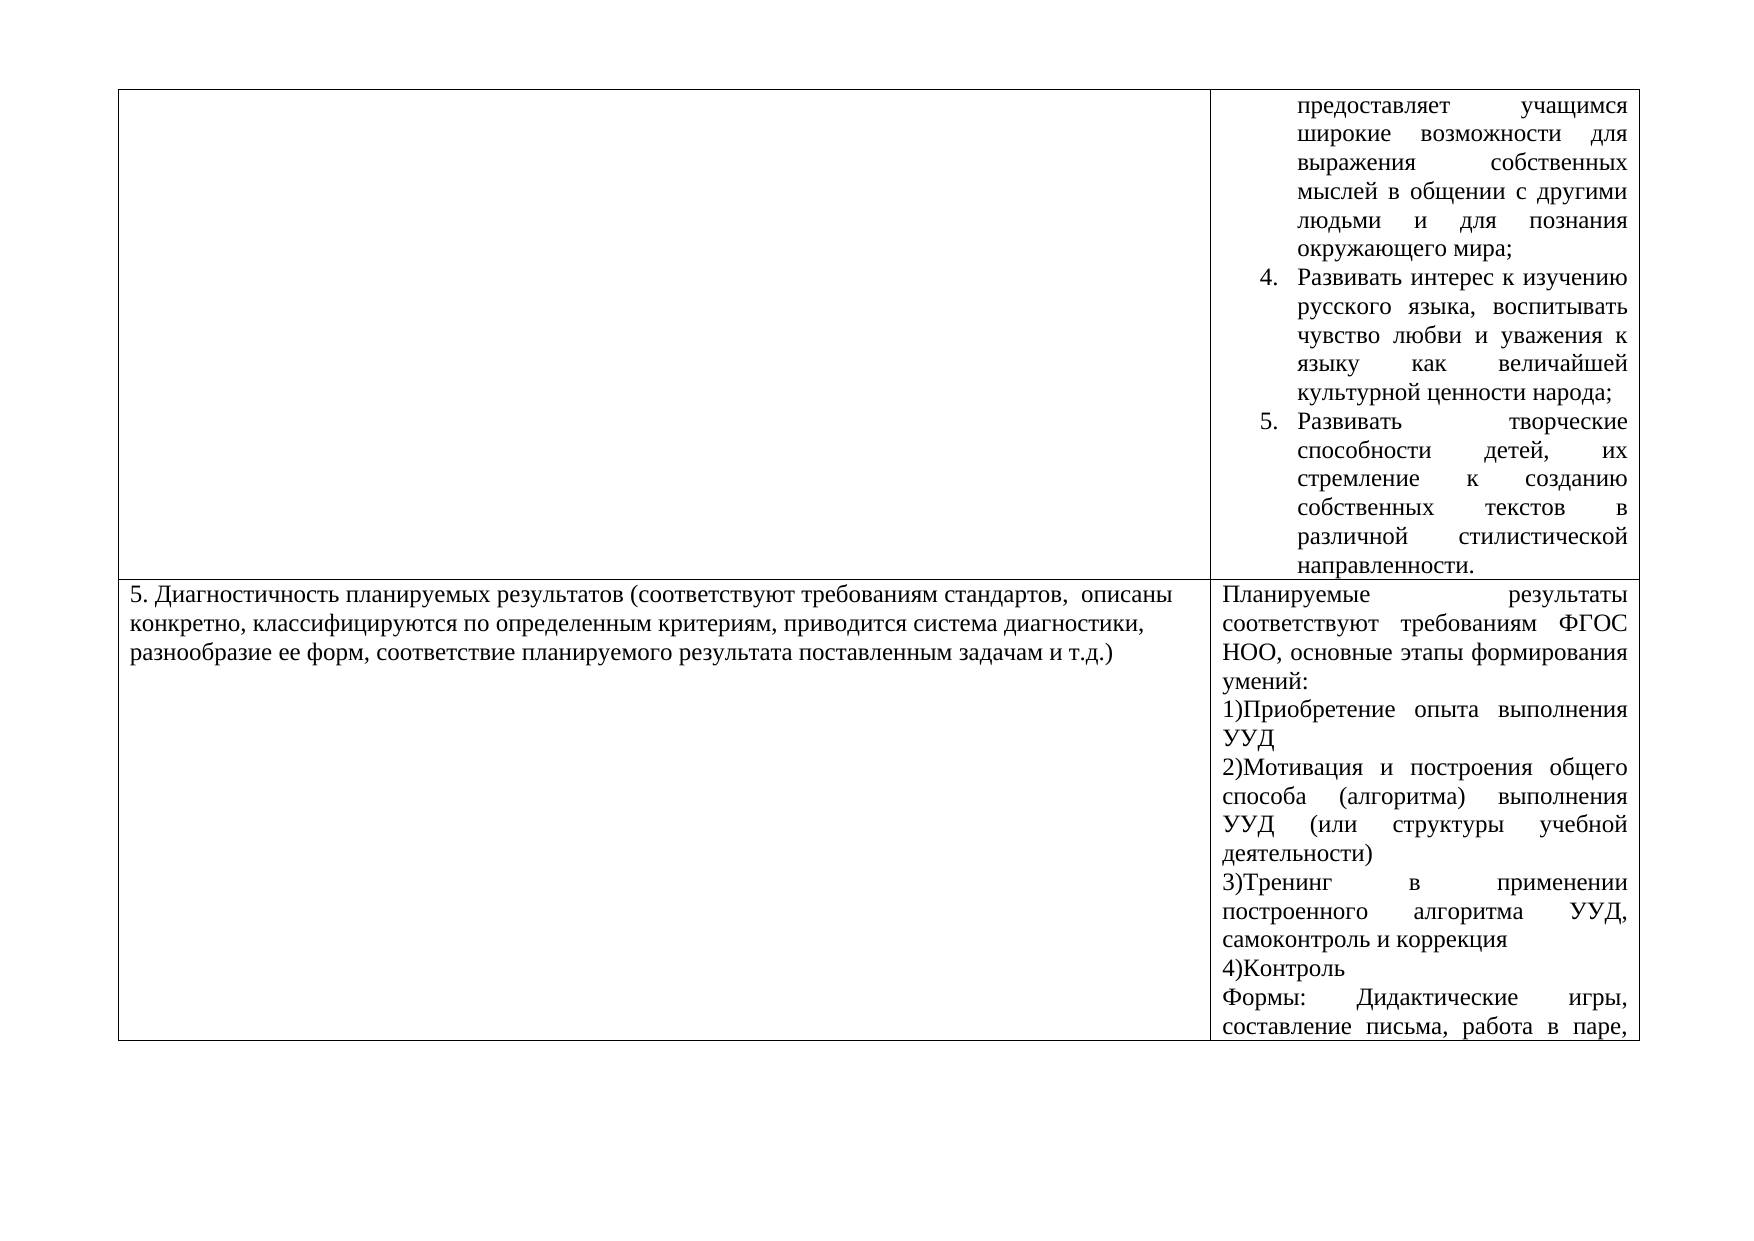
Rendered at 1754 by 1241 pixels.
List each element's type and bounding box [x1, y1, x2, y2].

table_cell [119, 580, 1210, 1039]
table_cell [1211, 90, 1639, 578]
table_cell [119, 90, 1210, 578]
table_cell [1211, 580, 1639, 1039]
